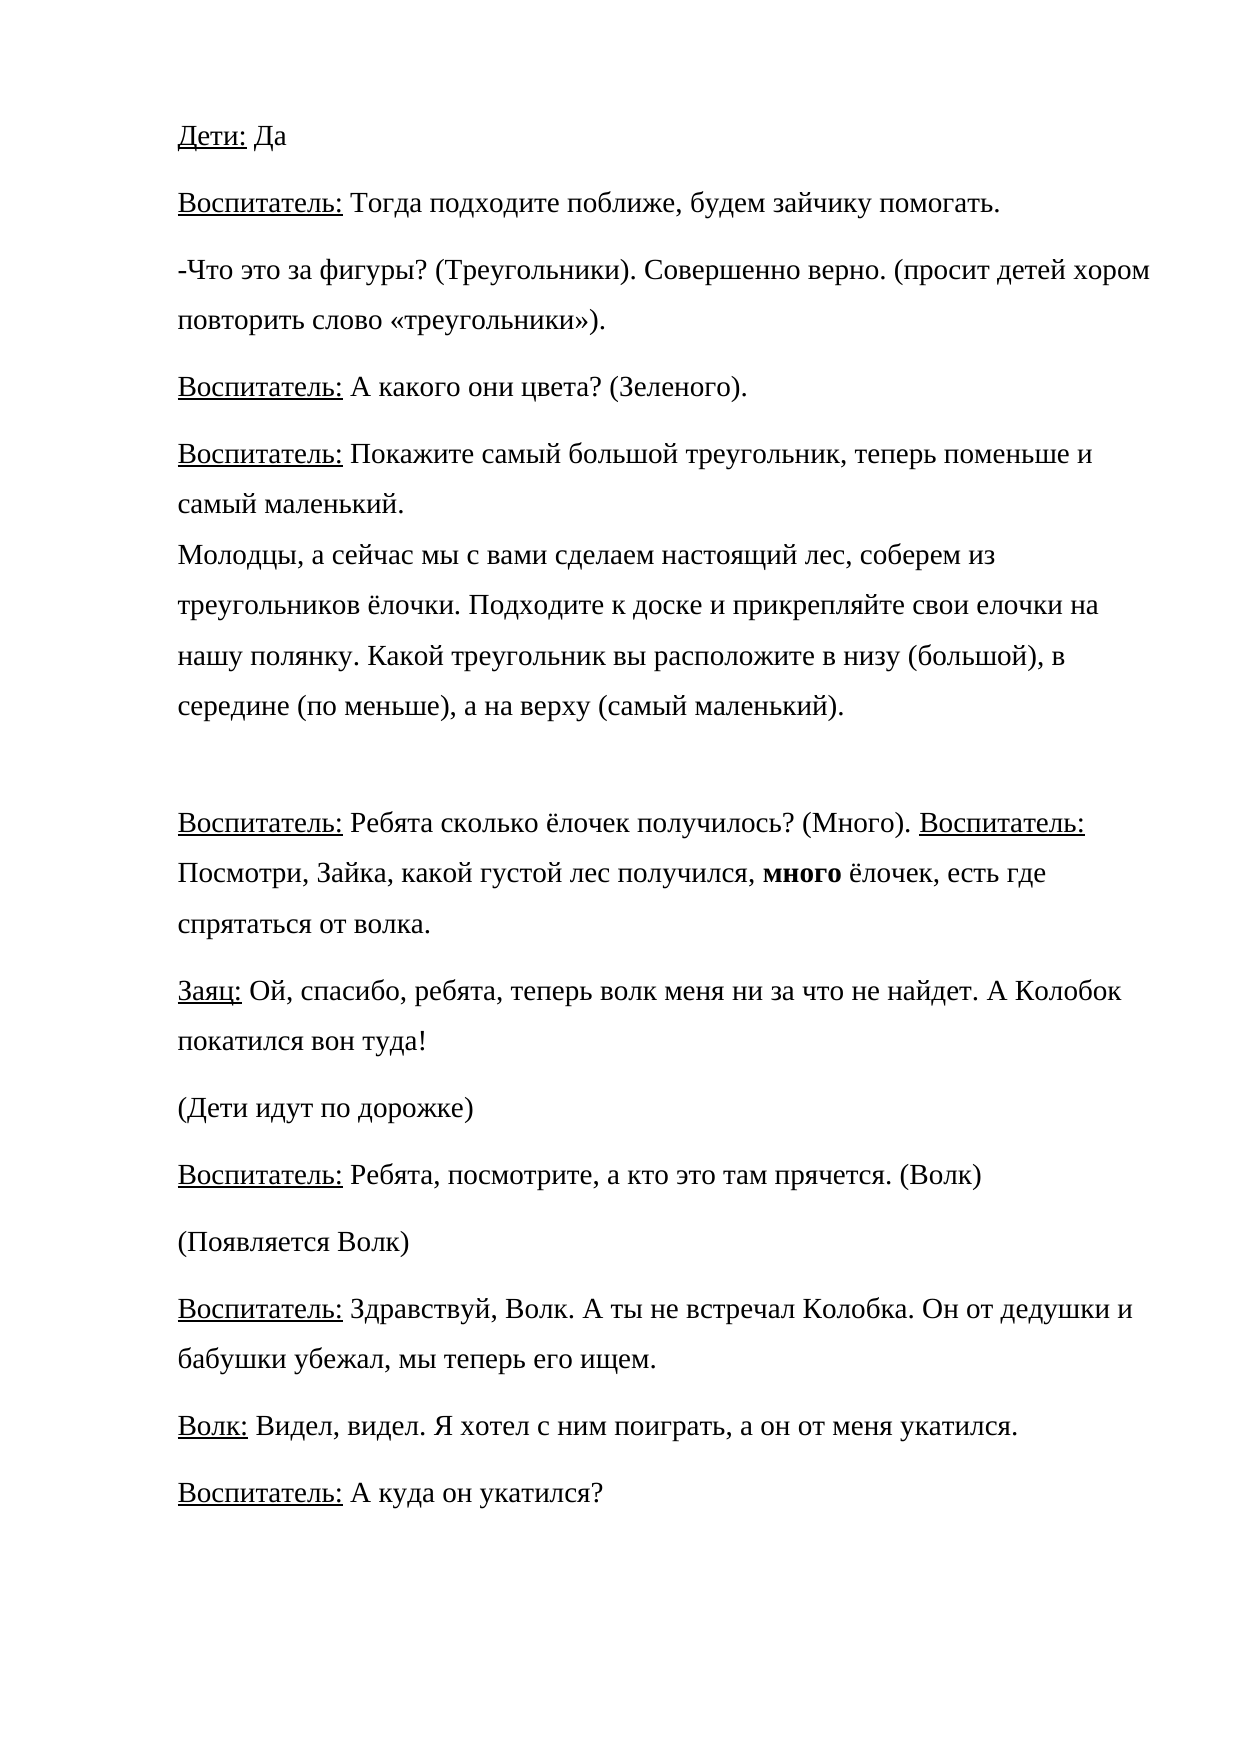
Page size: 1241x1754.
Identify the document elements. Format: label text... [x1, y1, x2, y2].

text Дети: Да [177, 118, 1152, 152]
text (Дети идут по дорожке) [177, 1090, 1152, 1124]
text Воспитатель: Тогда подходите поближе, будем зайчику помогать. [177, 185, 1152, 219]
text Воспитатель: А куда он укатился? [177, 1475, 1152, 1509]
text Молодцы, а сейчас мы с вами сделаем настоящий лес, соберем из треугольников ёлочки. Подходите к доске и прикрепляйте свои елочки на нашу полянку. Какой треугольник вы расположите в низу (большой), в середине (по меньше), а на верху (самый маленький). [177, 537, 1152, 721]
text Воспитатель: А какого они цвета? (Зеленого). [177, 369, 1152, 403]
text Воспитатель: Здравствуй, Волк. А ты не встречал Колобка. Он от дедушки и бабушки убежал, мы теперь его ищем. [177, 1291, 1152, 1375]
text -Что это за фигуры? (Треугольники). Совершенно верно. (просит детей хором повторить слово «треугольники»). [177, 252, 1152, 336]
text Воспитатель: Покажите самый большой треугольник, теперь поменьше и самый маленький. [177, 436, 1152, 520]
text (Появляется Волк) [177, 1224, 1152, 1258]
text Заяц: Ой, спасибо, ребята, теперь волк меня ни за что не найдет. А Колобок покатился вон туда! [177, 973, 1152, 1057]
text Воспитатель: Ребята сколько ёлочек получилось? (Много). Воспитатель: Посмотри, Зайка, какой густой лес получился, много ёлочек, есть где спрятаться от волка. [177, 805, 1152, 939]
text Волк: Видел, видел. Я хотел с ним поиграть, а он от меня укатился. [177, 1408, 1152, 1442]
text Воспитатель: Ребята, посмотрите, а кто это там прячется. (Волк) [177, 1157, 1152, 1191]
